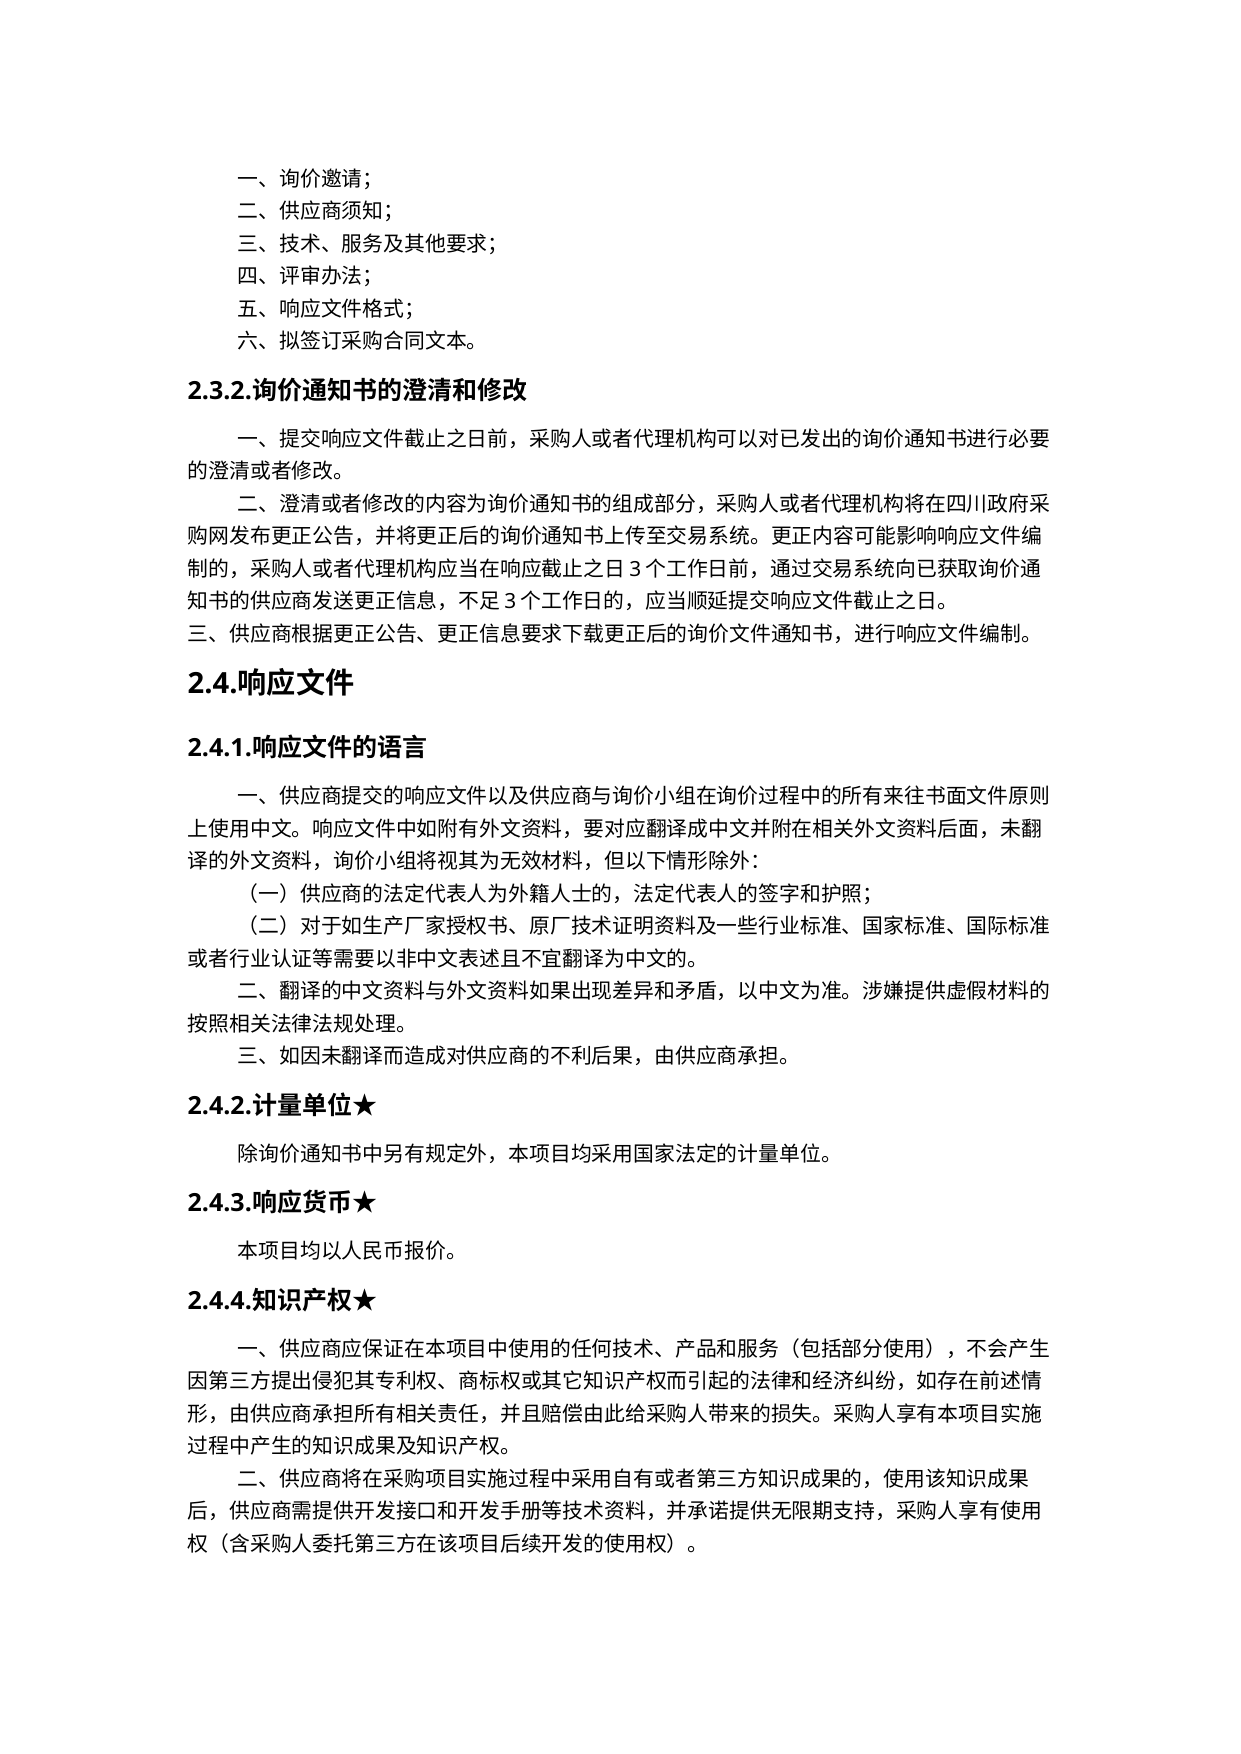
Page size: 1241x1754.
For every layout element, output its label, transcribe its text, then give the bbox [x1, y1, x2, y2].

text 2.4.4.知识产权★ [187, 1267, 1053, 1332]
text 2.3.2.询价通知书的澄清和修改 [187, 357, 1053, 422]
text 2.4.2.计量单位★ [187, 1072, 1053, 1137]
text 三、如因未翻译而造成对供应商的不利后果，由供应商承担。 [187, 1039, 1053, 1072]
text 2.4.3.响应货币★ [187, 1169, 1053, 1234]
text 五、响应文件格式； [187, 292, 1053, 324]
text 2.4.响应文件 [187, 649, 1053, 714]
text 二、供应商将在采购项目实施过程中采用自有或者第三方知识成果的，使用该知识成果后，供应商需提供开发接口和开发手册等技术资料，并承诺提供无限期支持，采购人享有使用权（含采购人委托第三方在该项目后续开发的使用权）。 [187, 1462, 1053, 1559]
text 2.4.1.响应文件的语言 [187, 714, 1053, 779]
text 四、评审办法； [187, 259, 1053, 292]
text 一、供应商应保证在本项目中使用的任何技术、产品和服务（包括部分使用），不会产生因第三方提出侵犯其专利权、商标权或其它知识产权而引起的法律和经济纠纷，如存在前述情形，由供应商承担所有相关责任，并且赔偿由此给采购人带来的损失。采购人享有本项目实施过程中产生的知识成果及知识产权。 [187, 1332, 1053, 1462]
text 六、拟签订采购合同文本。 [187, 324, 1053, 357]
text 一、询价邀请； [187, 162, 1053, 194]
text 除询价通知书中另有规定外，本项目均采用国家法定的计量单位。 [187, 1137, 1053, 1169]
text （一）供应商的法定代表人为外籍人士的，法定代表人的签字和护照； [187, 877, 1053, 909]
text 二、供应商须知； [187, 194, 1053, 227]
text 一、供应商提交的响应文件以及供应商与询价小组在询价过程中的所有来往书面文件原则上使用中文。响应文件中如附有外文资料，要对应翻译成中文并附在相关外文资料后面，未翻译的外文资料，询价小组将视其为无效材料，但以下情形除外： [187, 779, 1053, 877]
text 本项目均以人民币报价。 [187, 1234, 1053, 1267]
text 二、翻译的中文资料与外文资料如果出现差异和矛盾，以中文为准。涉嫌提供虚假材料的按照相关法律法规处理。 [187, 974, 1053, 1039]
text 三、供应商根据更正公告、更正信息要求下载更正后的询价文件通知书，进行响应文件编制。 [187, 617, 1053, 649]
text 二、澄清或者修改的内容为询价通知书的组成部分，采购人或者代理机构将在四川政府采购网发布更正公告，并将更正后的询价通知书上传至交易系统。更正内容可能影响响应文件编制的，采购人或者代理机构应当在响应截止之日3个工作日前，通过交易系统向已获取询价通知书的供应商发送更正信息，不足3个工作日的，应当顺延提交响应文件截止之日。 [187, 487, 1053, 617]
text 三、技术、服务及其他要求； [187, 227, 1053, 259]
text （二）对于如生产厂家授权书、原厂技术证明资料及一些行业标准、国家标准、国际标准或者行业认证等需要以非中文表述且不宜翻译为中文的。 [187, 909, 1053, 974]
text 一、提交响应文件截止之日前，采购人或者代理机构可以对已发出的询价通知书进行必要的澄清或者修改。 [187, 422, 1053, 487]
